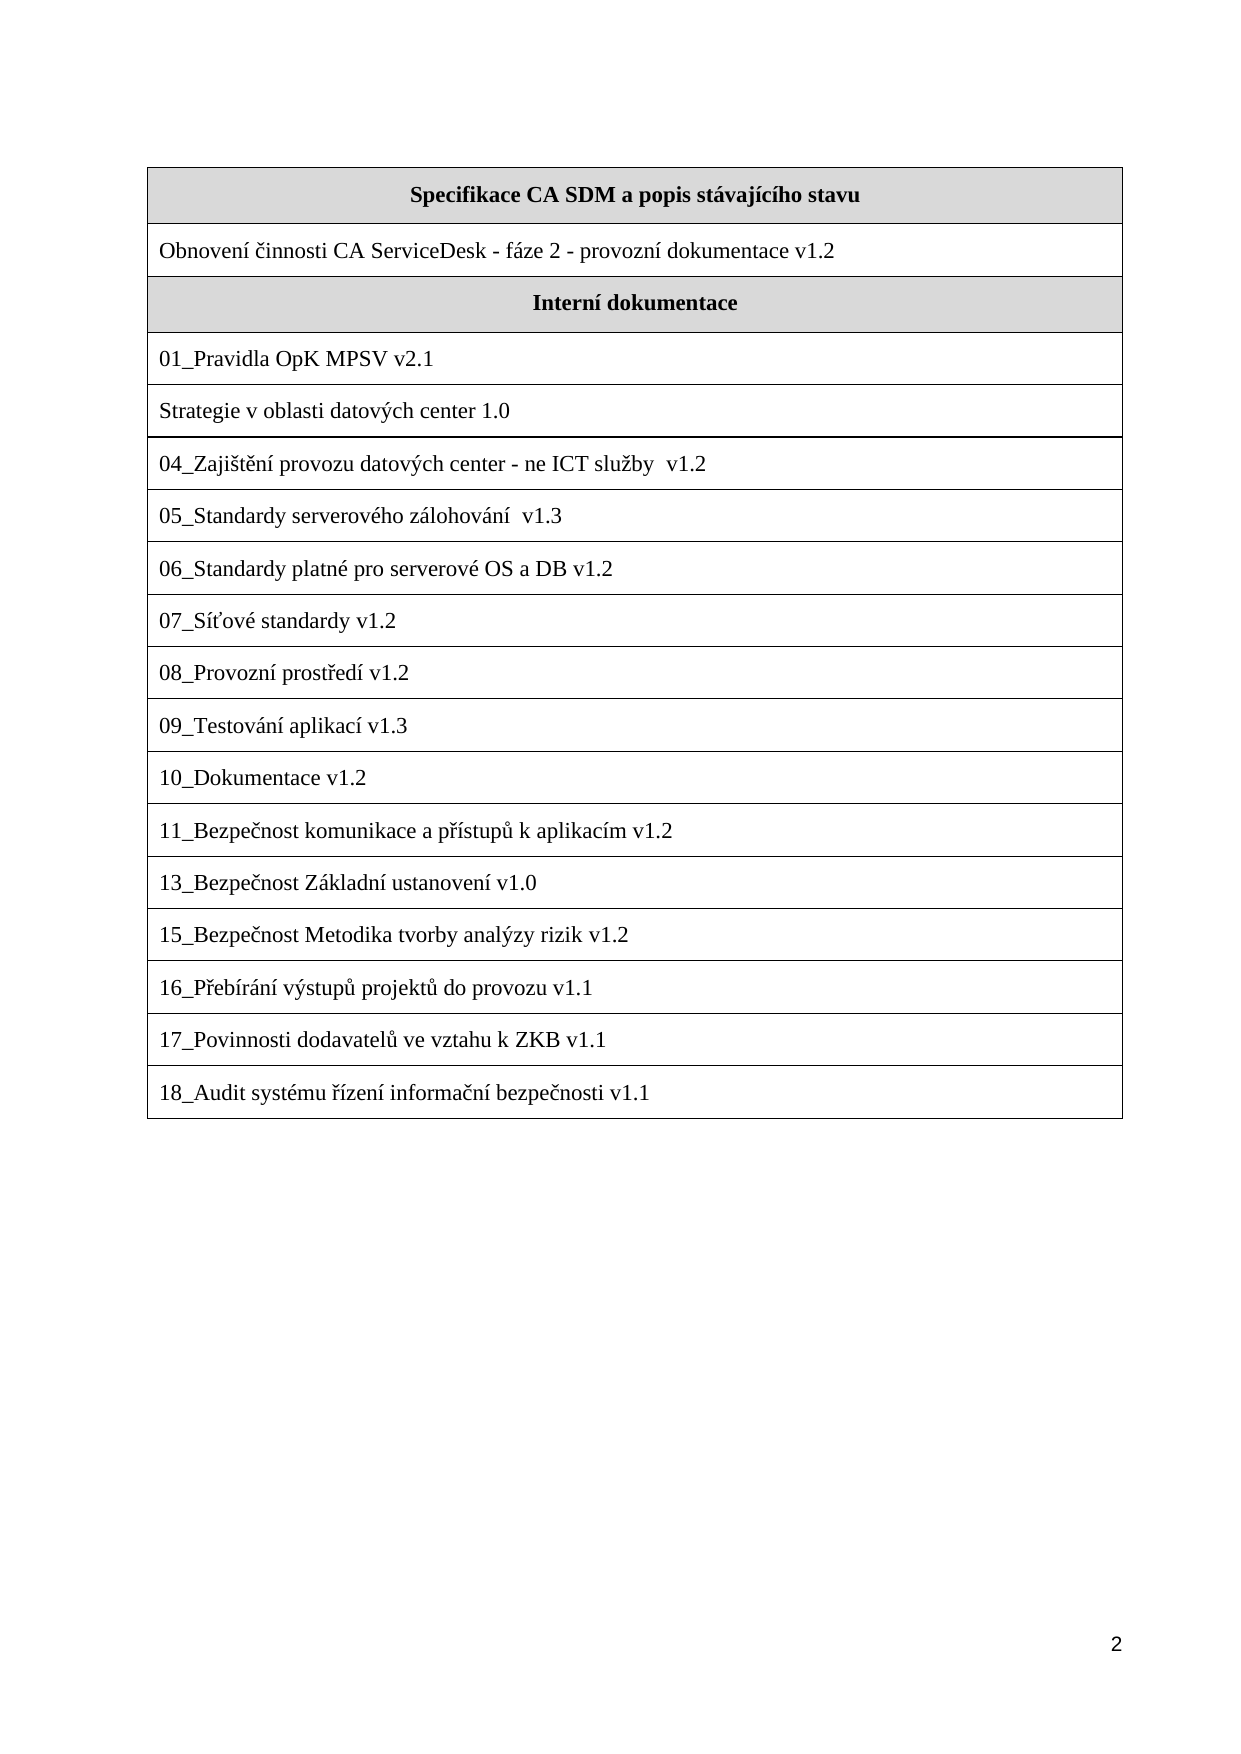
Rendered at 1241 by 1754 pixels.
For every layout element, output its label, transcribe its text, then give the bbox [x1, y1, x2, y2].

table_header Specifikace CA SDM a popis stávajícího stavu [148, 168, 1122, 223]
table_cell 01_Pravidla OpK MPSV v2.1 [148, 333, 1122, 384]
table_cell 10_Dokumentace v1.2 [148, 752, 1122, 803]
table_cell 18_Audit systému řízení informační bezpečnosti v1.1 [148, 1066, 1122, 1117]
table_cell 08_Provozní prostředí v1.2 [148, 647, 1122, 698]
table_cell Interní dokumentace [148, 277, 1122, 332]
table_cell 06_Standardy platné pro serverové OS a DB v1.2 [148, 542, 1122, 593]
table_cell 17_Povinnosti dodavatelů ve vztahu k ZKB v1.1 [148, 1014, 1122, 1065]
table_cell 07_Síťové standardy v1.2 [148, 595, 1122, 646]
table_cell Strategie v oblasti datových center 1.0 [148, 385, 1122, 436]
table_cell 05_Standardy serverového zálohování v1.3 [148, 490, 1122, 541]
table_cell 13_Bezpečnost Základní ustanovení v1.0 [148, 857, 1122, 908]
table_cell 09_Testování aplikací v1.3 [148, 699, 1122, 751]
table_cell 15_Bezpečnost Metodika tvorby analýzy rizik v1.2 [148, 909, 1122, 960]
table_cell 11_Bezpečnost komunikace a přístupů k aplikacím v1.2 [148, 804, 1122, 856]
table_cell Obnovení činnosti CA ServiceDesk - fáze 2 - provozní dokumentace v1.2 [148, 224, 1122, 276]
table_cell 16_Přebírání výstupů projektů do provozu v1.1 [148, 961, 1122, 1013]
table_cell 04_Zajištění provozu datových center - ne ICT služby v1.2 [148, 438, 1122, 489]
